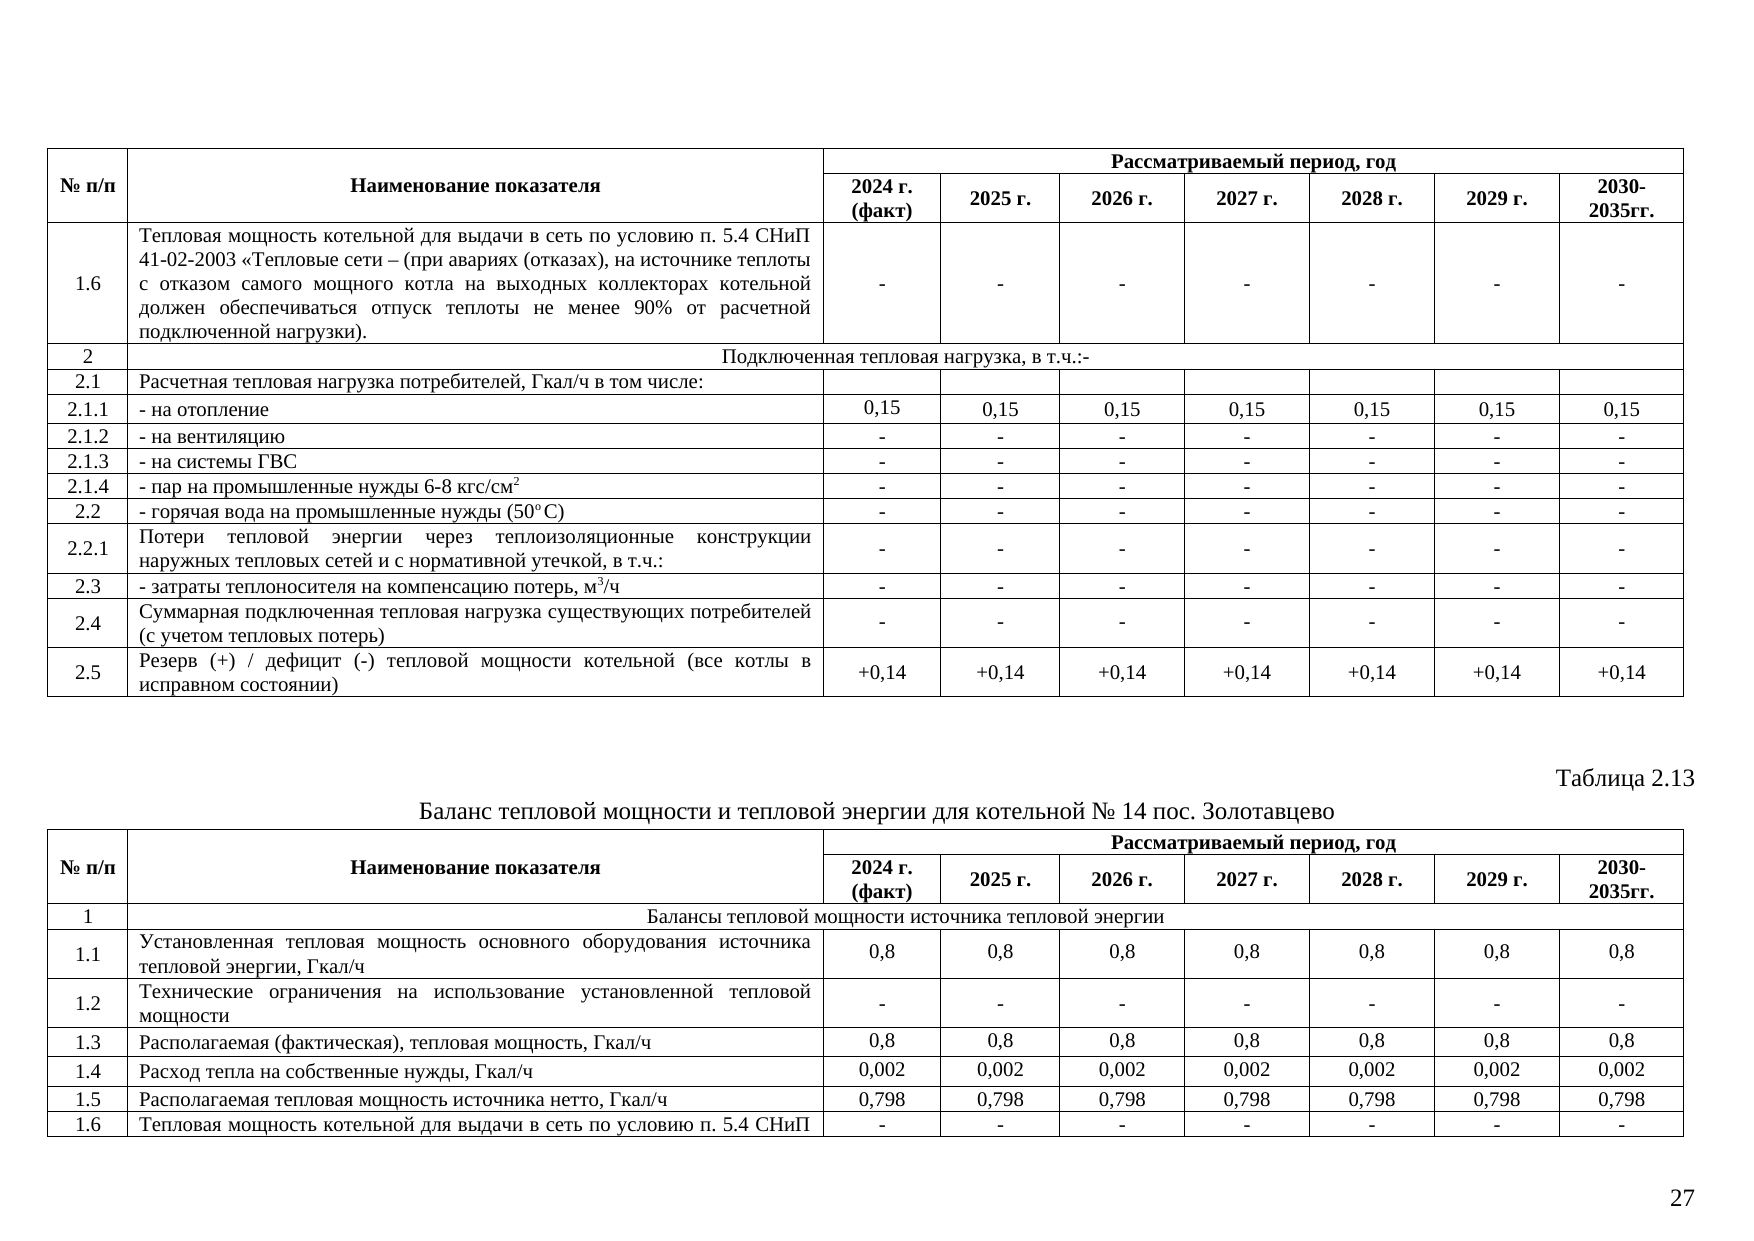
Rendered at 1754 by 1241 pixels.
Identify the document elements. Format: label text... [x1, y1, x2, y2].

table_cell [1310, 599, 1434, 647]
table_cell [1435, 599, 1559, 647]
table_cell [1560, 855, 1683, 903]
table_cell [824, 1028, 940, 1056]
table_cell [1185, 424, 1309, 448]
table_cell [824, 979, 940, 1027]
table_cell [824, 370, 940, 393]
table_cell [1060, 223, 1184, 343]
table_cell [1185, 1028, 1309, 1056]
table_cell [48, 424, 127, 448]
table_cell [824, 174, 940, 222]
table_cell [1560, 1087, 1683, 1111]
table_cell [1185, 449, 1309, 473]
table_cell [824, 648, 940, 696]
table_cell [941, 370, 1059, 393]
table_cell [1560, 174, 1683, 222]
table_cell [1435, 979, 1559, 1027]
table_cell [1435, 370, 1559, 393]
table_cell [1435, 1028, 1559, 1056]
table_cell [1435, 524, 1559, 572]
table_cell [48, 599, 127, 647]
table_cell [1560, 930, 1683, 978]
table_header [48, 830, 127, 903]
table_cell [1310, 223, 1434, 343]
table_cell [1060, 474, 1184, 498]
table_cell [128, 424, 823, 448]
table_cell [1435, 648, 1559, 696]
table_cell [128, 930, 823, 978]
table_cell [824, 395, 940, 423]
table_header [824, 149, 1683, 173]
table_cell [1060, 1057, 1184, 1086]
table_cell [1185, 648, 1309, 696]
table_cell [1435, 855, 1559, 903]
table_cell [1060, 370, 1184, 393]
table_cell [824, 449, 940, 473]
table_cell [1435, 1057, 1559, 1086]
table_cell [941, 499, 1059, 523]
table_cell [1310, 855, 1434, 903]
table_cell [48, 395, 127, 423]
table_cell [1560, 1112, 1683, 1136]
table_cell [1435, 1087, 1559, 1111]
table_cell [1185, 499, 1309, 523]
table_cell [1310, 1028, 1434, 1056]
text Баланс тепловой мощности и тепловой энергии для котельной № 14 пос. Золотавцево [59, 796, 1695, 825]
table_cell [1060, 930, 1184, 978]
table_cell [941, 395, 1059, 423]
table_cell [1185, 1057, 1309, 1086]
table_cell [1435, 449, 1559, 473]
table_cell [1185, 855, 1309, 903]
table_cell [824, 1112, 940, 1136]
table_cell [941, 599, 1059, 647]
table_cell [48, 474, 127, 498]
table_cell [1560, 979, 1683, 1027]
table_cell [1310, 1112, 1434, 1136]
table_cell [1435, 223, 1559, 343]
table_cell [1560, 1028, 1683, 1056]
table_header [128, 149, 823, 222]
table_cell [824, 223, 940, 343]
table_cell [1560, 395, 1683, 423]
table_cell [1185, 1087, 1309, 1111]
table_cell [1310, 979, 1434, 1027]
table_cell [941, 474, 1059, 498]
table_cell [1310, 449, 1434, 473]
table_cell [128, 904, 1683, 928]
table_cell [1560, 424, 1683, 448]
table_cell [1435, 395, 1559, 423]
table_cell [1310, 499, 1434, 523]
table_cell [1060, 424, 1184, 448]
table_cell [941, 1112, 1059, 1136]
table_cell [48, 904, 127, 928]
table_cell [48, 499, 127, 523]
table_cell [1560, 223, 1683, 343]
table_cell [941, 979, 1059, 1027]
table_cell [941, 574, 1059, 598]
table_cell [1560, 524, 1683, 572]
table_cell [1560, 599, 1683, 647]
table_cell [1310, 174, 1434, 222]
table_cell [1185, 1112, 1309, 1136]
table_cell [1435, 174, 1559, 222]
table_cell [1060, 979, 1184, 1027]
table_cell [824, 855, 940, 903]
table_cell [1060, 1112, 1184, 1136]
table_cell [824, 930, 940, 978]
text Таблица 2.13 [59, 763, 1695, 792]
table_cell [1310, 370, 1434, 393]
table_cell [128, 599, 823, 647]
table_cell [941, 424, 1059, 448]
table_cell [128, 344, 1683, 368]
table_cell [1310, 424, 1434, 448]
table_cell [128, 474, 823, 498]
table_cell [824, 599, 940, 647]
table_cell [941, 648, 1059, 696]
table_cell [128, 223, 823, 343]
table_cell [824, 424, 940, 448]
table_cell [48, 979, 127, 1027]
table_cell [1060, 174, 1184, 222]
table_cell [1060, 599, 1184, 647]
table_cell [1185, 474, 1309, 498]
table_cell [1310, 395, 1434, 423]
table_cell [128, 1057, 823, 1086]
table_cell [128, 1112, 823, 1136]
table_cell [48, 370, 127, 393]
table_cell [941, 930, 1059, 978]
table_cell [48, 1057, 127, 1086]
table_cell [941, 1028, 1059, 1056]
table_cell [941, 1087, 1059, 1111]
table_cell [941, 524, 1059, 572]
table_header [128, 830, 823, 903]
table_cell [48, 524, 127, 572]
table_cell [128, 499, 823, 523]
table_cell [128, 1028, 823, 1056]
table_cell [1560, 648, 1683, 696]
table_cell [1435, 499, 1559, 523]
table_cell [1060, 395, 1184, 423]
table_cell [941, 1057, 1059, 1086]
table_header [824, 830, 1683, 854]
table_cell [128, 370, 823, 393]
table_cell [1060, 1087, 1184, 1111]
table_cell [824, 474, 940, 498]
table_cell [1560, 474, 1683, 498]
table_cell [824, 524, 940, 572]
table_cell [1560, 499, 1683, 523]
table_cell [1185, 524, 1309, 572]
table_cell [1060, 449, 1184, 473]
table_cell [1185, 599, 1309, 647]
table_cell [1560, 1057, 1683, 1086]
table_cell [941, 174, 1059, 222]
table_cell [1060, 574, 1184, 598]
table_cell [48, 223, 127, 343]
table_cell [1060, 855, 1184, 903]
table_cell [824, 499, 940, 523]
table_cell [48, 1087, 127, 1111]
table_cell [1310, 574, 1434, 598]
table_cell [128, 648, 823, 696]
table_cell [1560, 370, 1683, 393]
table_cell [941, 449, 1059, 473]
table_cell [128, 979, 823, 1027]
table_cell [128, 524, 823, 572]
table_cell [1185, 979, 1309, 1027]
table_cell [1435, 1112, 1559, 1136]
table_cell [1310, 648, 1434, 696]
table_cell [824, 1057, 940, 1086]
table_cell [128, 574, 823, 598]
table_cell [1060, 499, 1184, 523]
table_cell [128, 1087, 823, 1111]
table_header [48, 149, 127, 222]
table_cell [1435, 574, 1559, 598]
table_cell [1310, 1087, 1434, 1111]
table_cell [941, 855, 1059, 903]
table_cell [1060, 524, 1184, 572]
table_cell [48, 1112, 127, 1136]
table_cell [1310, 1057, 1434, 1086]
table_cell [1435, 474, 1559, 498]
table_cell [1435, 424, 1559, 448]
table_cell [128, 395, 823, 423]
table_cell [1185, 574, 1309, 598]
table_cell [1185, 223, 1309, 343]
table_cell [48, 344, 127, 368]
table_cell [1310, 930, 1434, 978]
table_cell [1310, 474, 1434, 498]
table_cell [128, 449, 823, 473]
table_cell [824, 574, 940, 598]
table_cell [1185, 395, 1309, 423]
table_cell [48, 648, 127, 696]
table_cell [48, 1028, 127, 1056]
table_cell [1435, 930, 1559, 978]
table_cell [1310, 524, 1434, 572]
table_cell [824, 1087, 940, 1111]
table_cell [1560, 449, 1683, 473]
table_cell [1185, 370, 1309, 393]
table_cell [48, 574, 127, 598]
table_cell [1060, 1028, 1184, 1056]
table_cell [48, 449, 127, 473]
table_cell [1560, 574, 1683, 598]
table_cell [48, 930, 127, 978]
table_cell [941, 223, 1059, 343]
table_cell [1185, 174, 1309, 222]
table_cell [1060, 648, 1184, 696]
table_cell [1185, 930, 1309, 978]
